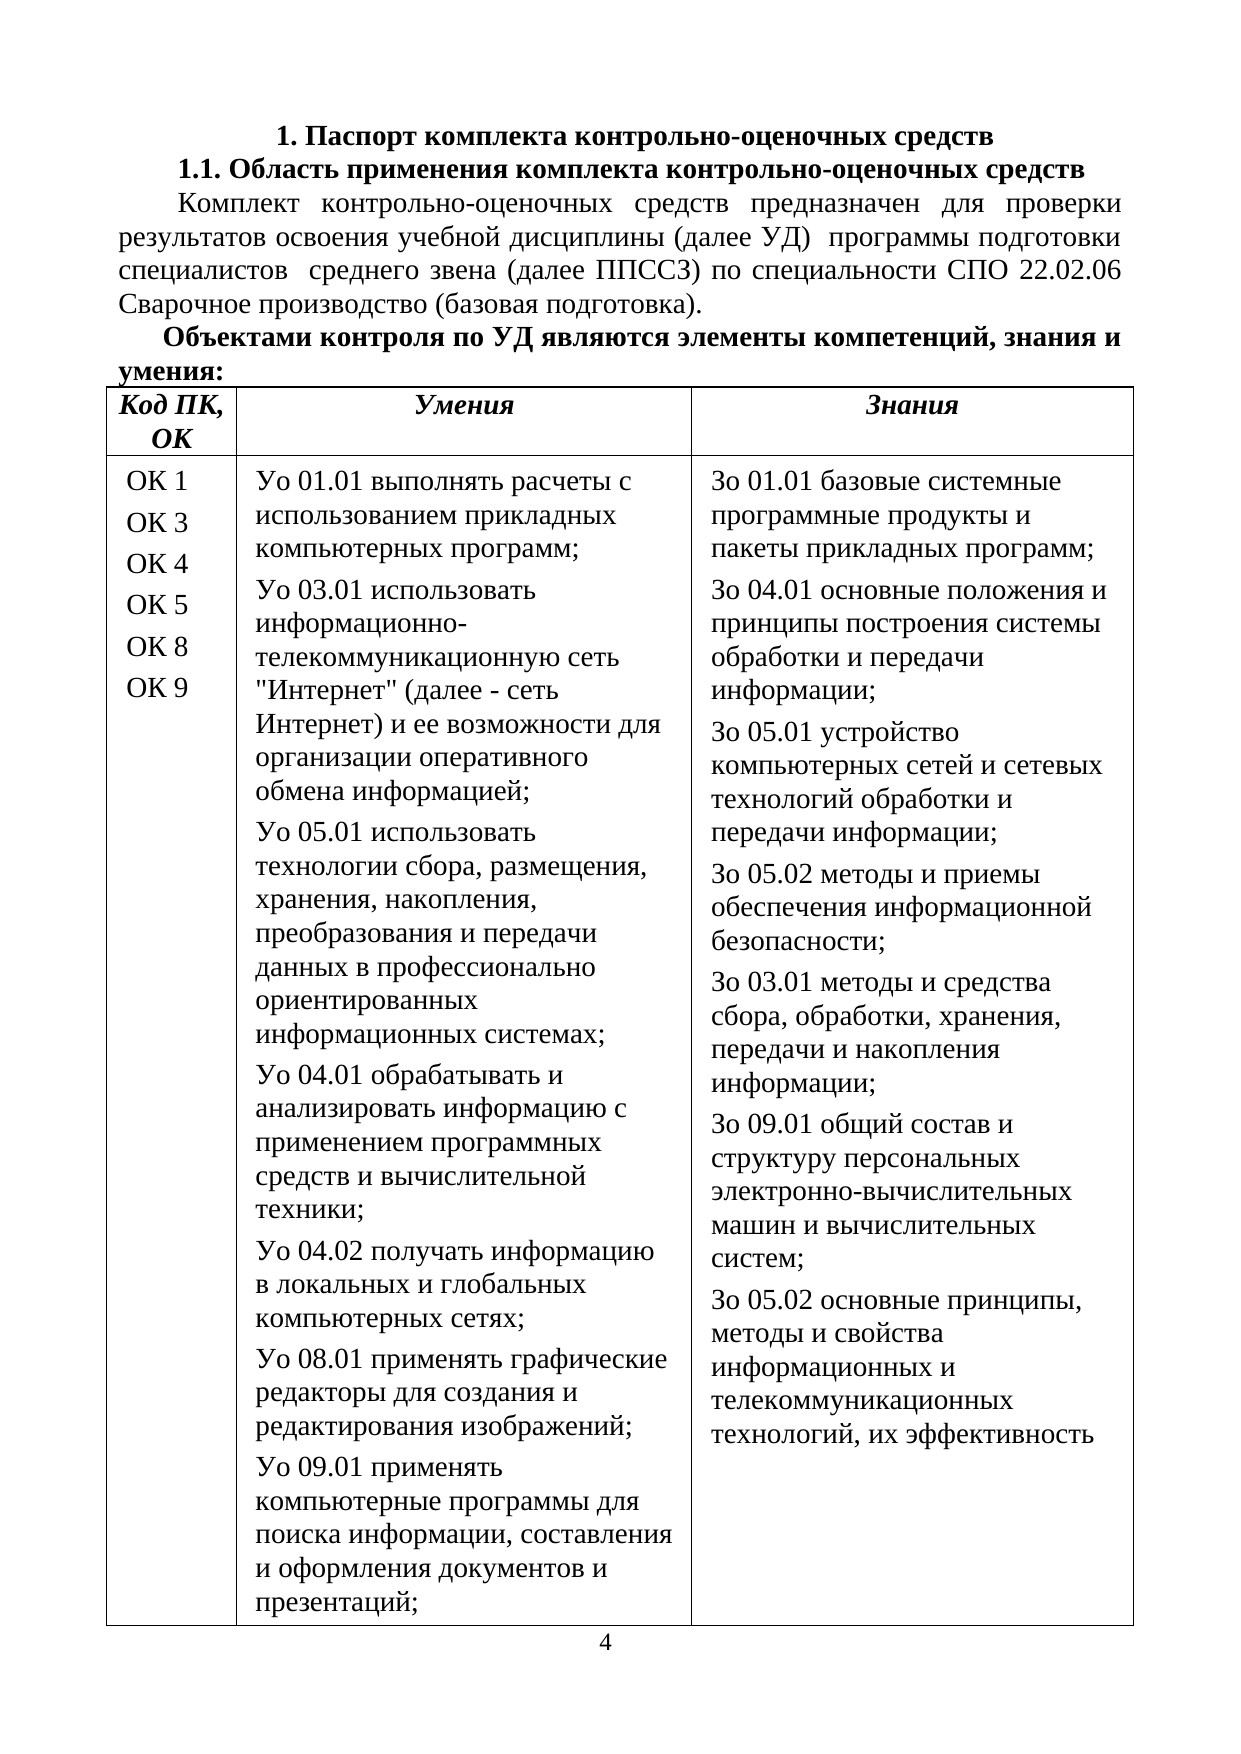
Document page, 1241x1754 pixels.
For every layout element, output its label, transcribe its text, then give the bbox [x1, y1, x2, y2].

text Объектами контроля по УД являются элементы компетенций, знания и умения: [118, 319, 1122, 386]
text 1.1. Область применения комплекта контрольно-оценочных средств [118, 152, 1122, 185]
table_header Знания [692, 388, 1133, 454]
table_header Код ПК, ОК [107, 388, 236, 454]
table_cell Уо 01.01 выполнять расчеты с использованием прикладных компьютерных программ; Уо 03.01 использовать информационно-телекоммуникационную сеть "Интернет" (далее - сеть Интернет) и ее возможности для организации оперативного обмена информацией; Уо 05.01 использовать технологии сбора, размещения, хранения, накопления, преобразования и передачи данных в профессионально ориентированных информационных системах; Уо 04.01 обрабатывать и анализировать информацию с применением программных средств и вычислительной техники; Уо 04.02 получать информацию в локальных и глобальных компьютерных сетях; Уо 08.01 применять графические редакторы для создания и редактирования изображений; Уо 09.01 применять компьютерные программы для поиска информации, составления и оформления документов и презентаций; [237, 456, 691, 1625]
table_cell ОК 1 ОК 3 ОК 4 ОК 5 ОК 8 ОК 9 [107, 456, 236, 1625]
subtitle 1. Паспорт комплекта контрольно-оценочных средств [118, 118, 1122, 152]
text Комплект контрольно-оценочных средств предназначен для проверки результатов освоения учебной дисциплины (далее УД) программы подготовки специалистов среднего звена (далее ППССЗ) по специальности СПО 22.02.06 Сварочное производство (базовая подготовка). [118, 185, 1122, 319]
table_header Умения [237, 388, 691, 454]
table_cell Зо 01.01 базовые системные программные продукты и пакеты прикладных программ; Зо 04.01 основные положения и принципы построения системы обработки и передачи информации; Зо 05.01 устройство компьютерных сетей и сетевых технологий обработки и передачи информации; Зо 05.02 методы и приемы обеспечения информационной безопасности; Зо 03.01 методы и средства сбора, обработки, хранения, передачи и накопления информации; Зо 09.01 общий состав и структуру персональных электронно-вычислительных машин и вычислительных систем; Зо 05.02 основные принципы, методы и свойства информационных и телекоммуникационных технологий, их эффективность [692, 456, 1133, 1625]
